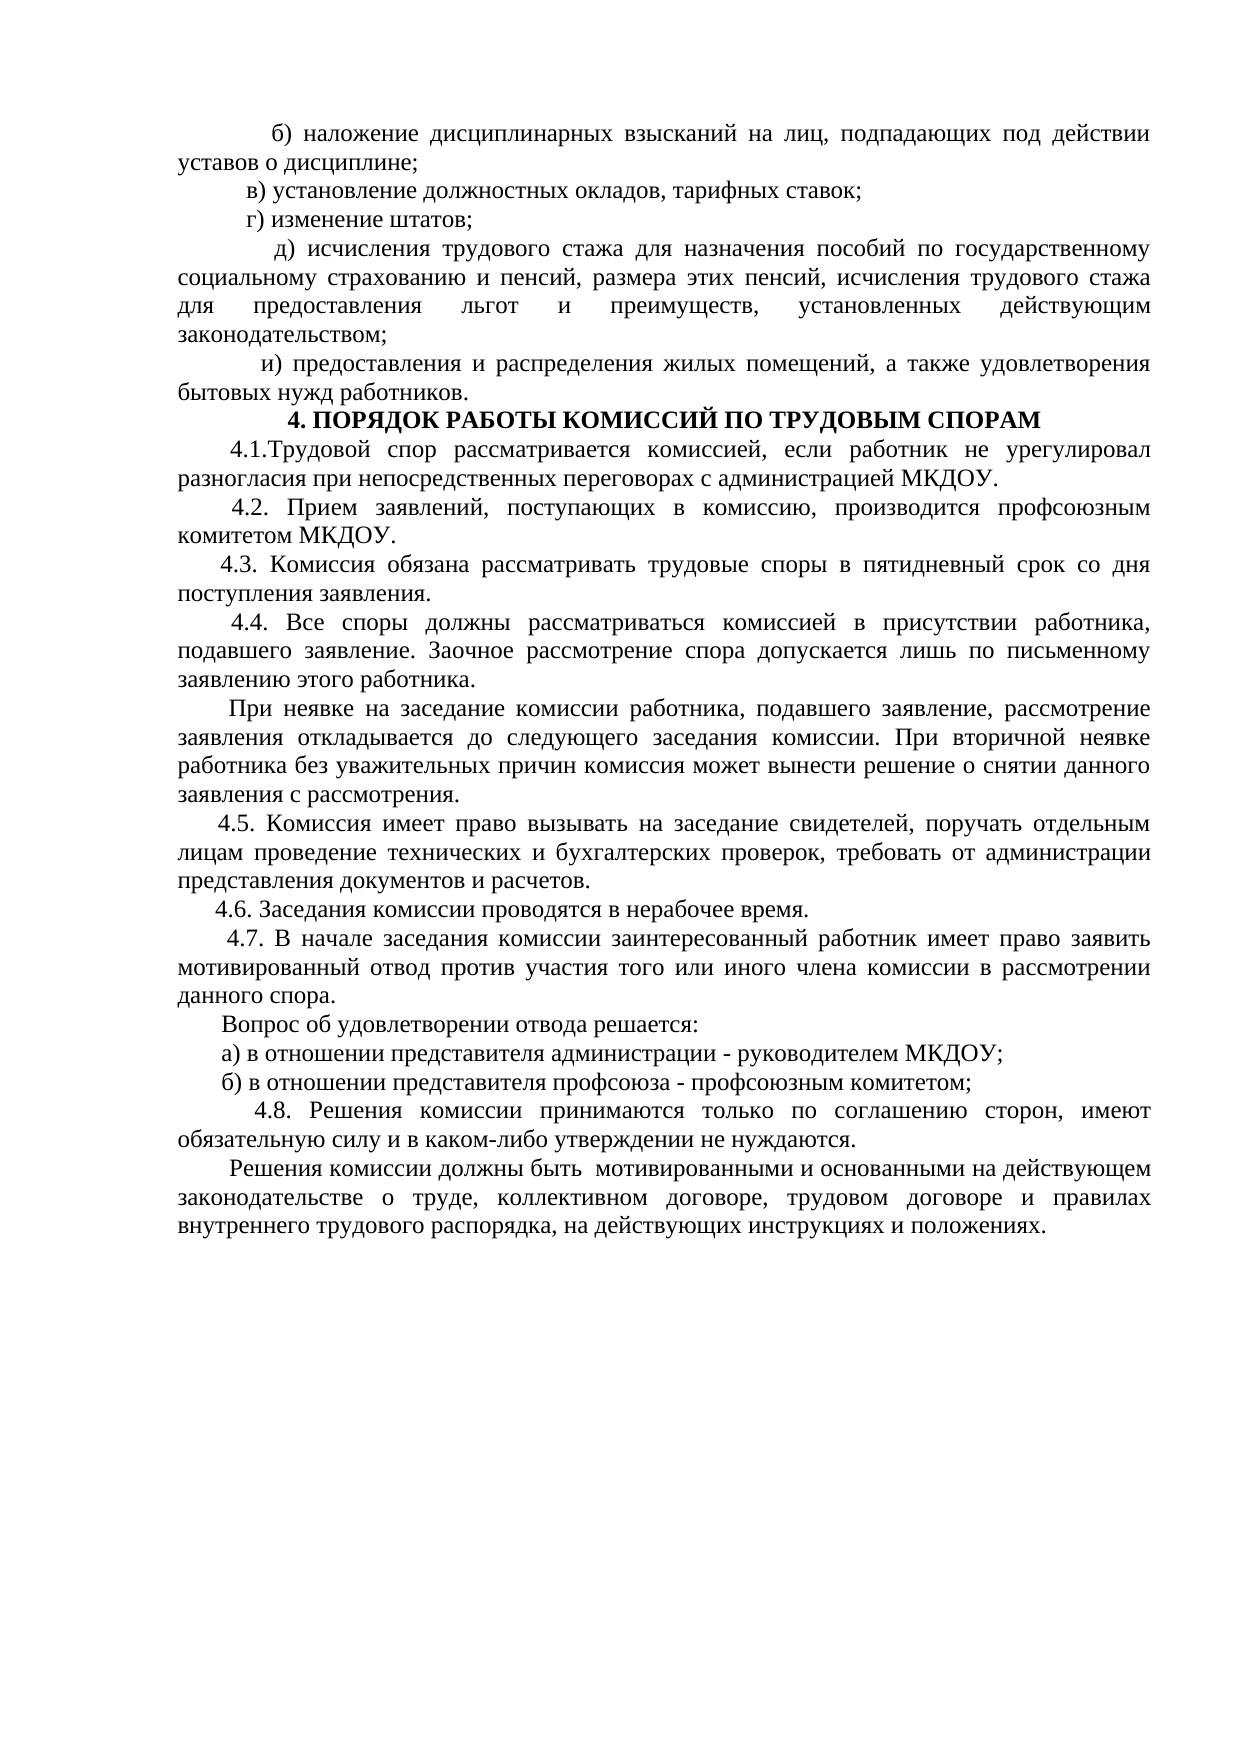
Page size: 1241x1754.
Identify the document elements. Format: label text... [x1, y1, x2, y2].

text 4.6. Заседания комиссии проводятся в нерабочее время. [177, 894, 1152, 923]
text б) в отношении представителя профсоюза - профсоюзным комитетом; [177, 1067, 1152, 1096]
text и) предоставления и распределения жилых помещений, а также удовлетворения бытовых нужд работников. [177, 348, 1152, 406]
text 4.8. Решения комиссии принимаются только по соглашению сторон, имеют обязательную силу и в каком-либо утверждении не нуждаются. [177, 1096, 1152, 1153]
text б) наложение дисциплинарных взысканий на лиц, подпадающих под действии уставов о дисциплине; [177, 118, 1152, 176]
text г) изменение штатов; [177, 204, 1152, 233]
text 4.1.Трудовой спор рассматривается комиссией, если работник не урегулировал разногласия при непосредственных переговорах с администрацией МКДОУ. [177, 434, 1152, 492]
text Решения комиссии должны быть мотивированными и основанными на действующем законодательстве о труде, коллективном договоре, трудовом договоре и правилах внутреннего трудового распорядка, на действующих инструкциях и положениях. [177, 1153, 1152, 1239]
text 4.4. Все споры должны рассматриваться комиссией в присутствии работника, подавшего заявление. Заочное рассмотрение спора допускается лишь по письменному заявлению этого работника. [177, 607, 1152, 693]
text При неявке на заседание комиссии работника, подавшего заявление, рассмотрение заявления откладывается до следующего заседания комиссии. При вторичной неявке работника без уважительных причин комиссия может вынести решение о снятии данного заявления с рассмотрения. [177, 693, 1152, 808]
text 4.2. Прием заявлений, поступающих в комиссию, производится профсоюзным комитетом МКДОУ. [177, 492, 1152, 549]
text 4.5. Комиссия имеет право вызывать на заседание свидетелей, поручать отдельным лицам проведение технических и бухгалтерских проверок, требовать от администрации представления документов и расчетов. [177, 808, 1152, 894]
text Вопрос об удовлетворении отвода решается: [177, 1009, 1152, 1038]
text 4.3. Комиссия обязана рассматривать трудовые споры в пятидневный срок со дня поступления заявления. [177, 549, 1152, 607]
text а) в отношении представителя администрации - руководителем МКДОУ; [177, 1038, 1152, 1067]
text в) установление должностных окладов, тарифных ставок; [177, 176, 1152, 204]
text 4.7. В начале заседания комиссии заинтересованный работник имеет право заявить мотивированный отвод против участия того или иного члена комиссии в рассмотрении данного спора. [177, 923, 1152, 1009]
text д) исчисления трудового стажа для назначения пособий по государственному социальному страхованию и пенсий, размера этих пенсий, исчисления трудового стажа для предоставления льгот и преимуществ, установленных действующим законодательством; [177, 233, 1152, 348]
text 4. ПОРЯДОК РАБОТЫ КОМИССИЙ ПО ТРУДОВЫМ СПОРАМ [177, 406, 1152, 434]
